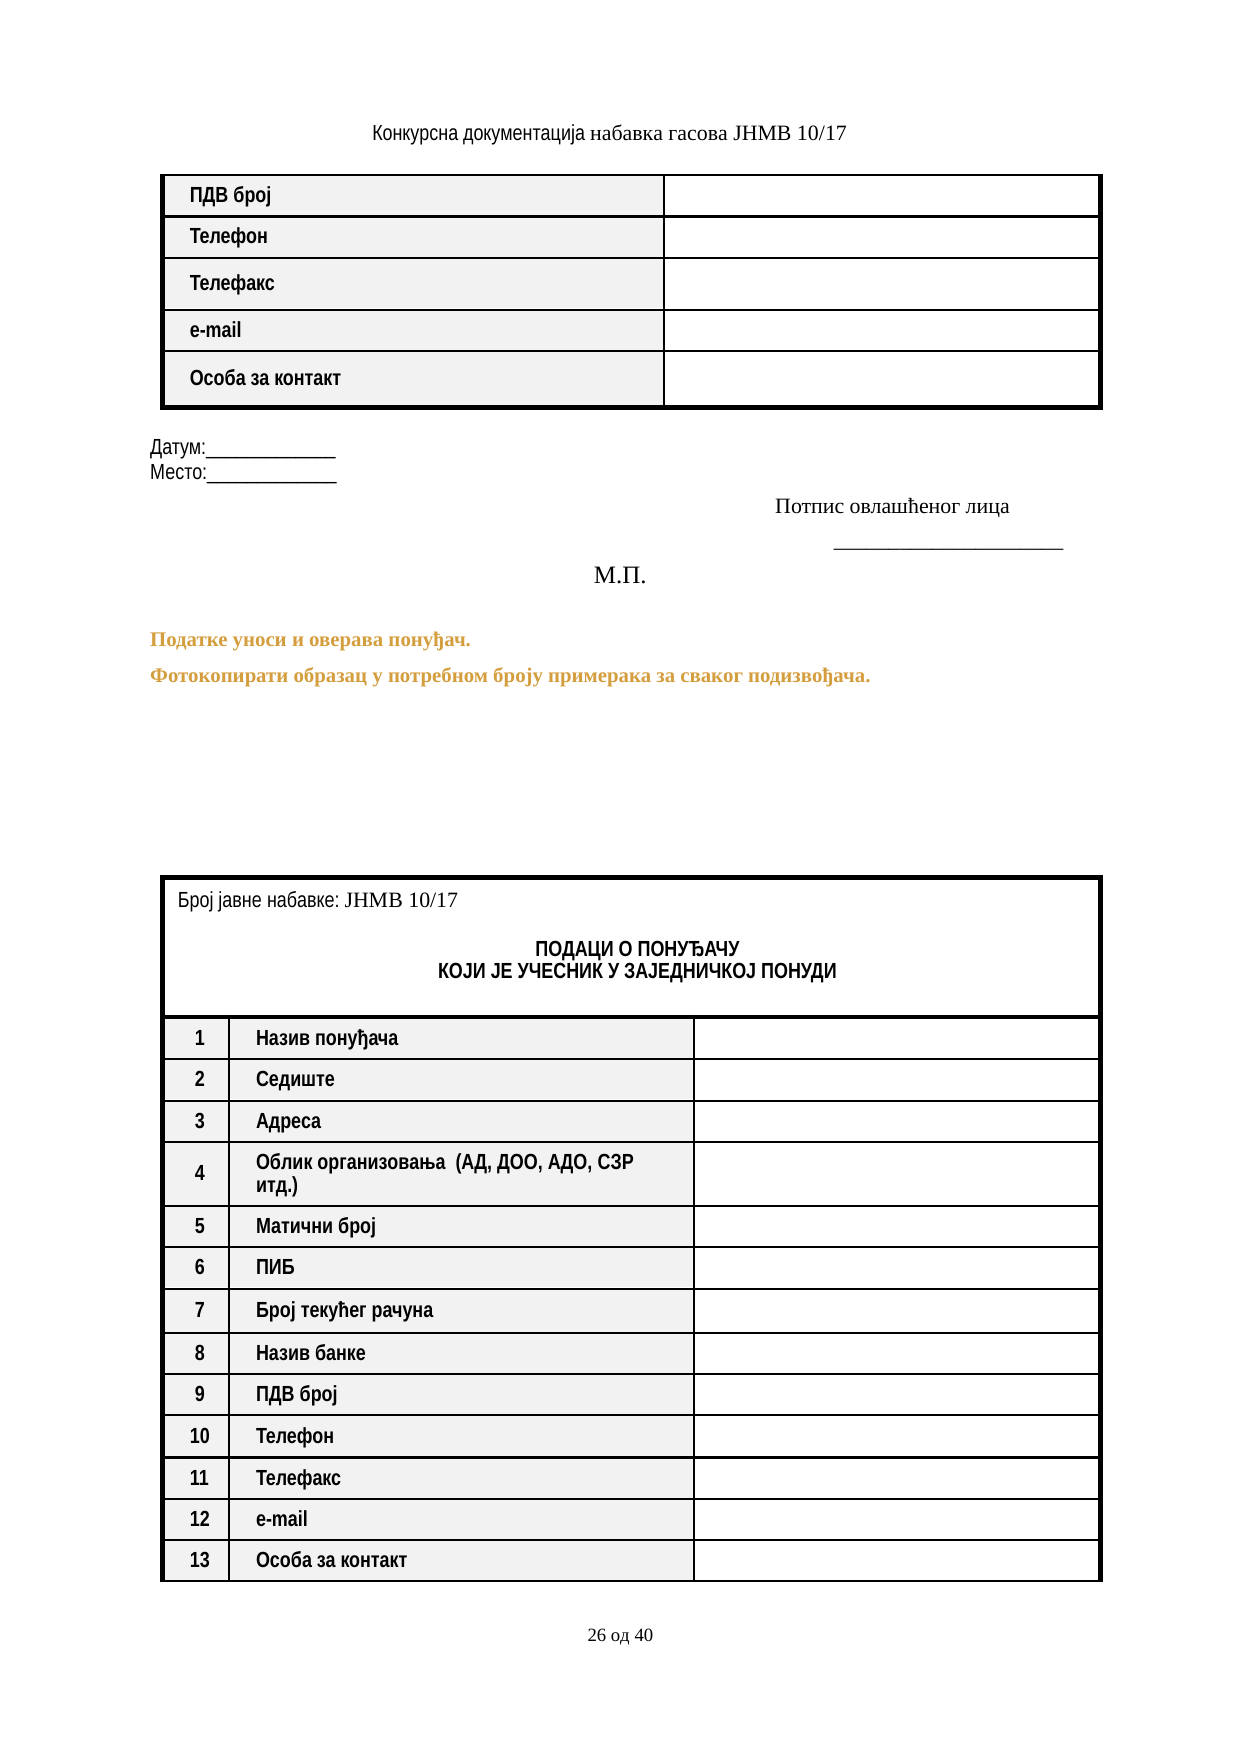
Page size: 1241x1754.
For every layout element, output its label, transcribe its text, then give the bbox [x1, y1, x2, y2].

table_cell [665, 352, 1098, 405]
table_cell [695, 1541, 1098, 1580]
table_cell [695, 1102, 1098, 1141]
table_cell Телефон [165, 218, 663, 257]
table_cell 2 [165, 1060, 228, 1099]
table_cell [695, 1500, 1098, 1539]
table_cell 13 [165, 1541, 228, 1580]
table_cell [665, 259, 1098, 308]
table_cell Број текућег рачуна [230, 1290, 693, 1332]
table_cell Назив банке [230, 1334, 693, 1373]
table_cell 11 [165, 1459, 228, 1498]
table_cell [695, 1143, 1098, 1205]
text Податке уноси и оверава понуђач. [150, 627, 1090, 651]
text _____________________ [150, 527, 1090, 552]
text Потпис овлашћеног лица [150, 493, 1090, 518]
table_cell [665, 176, 1098, 215]
table_cell [665, 311, 1098, 350]
table_cell [695, 1334, 1098, 1373]
table_cell [695, 1459, 1098, 1498]
text Датум:_____________ [150, 434, 1090, 459]
table_cell 5 [165, 1207, 228, 1246]
table_cell 6 [165, 1248, 228, 1287]
table_cell [695, 1019, 1098, 1058]
table_cell [695, 1060, 1098, 1099]
table_cell Матични број [230, 1207, 693, 1246]
table_cell Телефон [230, 1416, 693, 1456]
table_cell Особа за контакт [165, 352, 663, 405]
table_cell e-mail [165, 311, 663, 350]
table_cell Облик организовања (АД, ДОО, АДО, СЗР итд.) [230, 1143, 693, 1205]
text М.П. [150, 561, 1090, 589]
text Место:_____________ [150, 459, 1090, 484]
table_cell Седиште [230, 1060, 693, 1099]
table_cell 1 [165, 1019, 228, 1058]
table_cell [695, 1207, 1098, 1246]
table_cell Особа за контакт [230, 1541, 693, 1580]
text Фотокопирати образац у потребном броју примерака за сваког подизвођача. [150, 663, 1090, 687]
table_cell 8 [165, 1334, 228, 1373]
table_cell [695, 1416, 1098, 1456]
table_cell [695, 1248, 1098, 1287]
table_cell 4 [165, 1143, 228, 1205]
table_cell ПИБ [230, 1248, 693, 1287]
table_cell Адреса [230, 1102, 693, 1141]
table_cell [695, 1290, 1098, 1332]
table_cell Телефакс [165, 259, 663, 308]
table_cell e-mail [230, 1500, 693, 1539]
table_cell 7 [165, 1290, 228, 1332]
table_cell 10 [165, 1416, 228, 1456]
table_cell Назив понуђача [230, 1019, 693, 1058]
table_cell 12 [165, 1500, 228, 1539]
table_cell ПДВ број [230, 1375, 693, 1414]
table_cell 3 [165, 1102, 228, 1141]
table_cell [695, 1375, 1098, 1414]
table_cell Телефакс [230, 1459, 693, 1498]
table_cell [665, 218, 1098, 257]
table_header Број јавне набавке: ЈНМВ 10/17 ПОДАЦИ О ПОНУЂАЧУ КОЈИ ЈЕ УЧЕСНИК У ЗАЈЕДНИЧКОЈ ПОНУДИ [165, 880, 1098, 1014]
table_cell 9 [165, 1375, 228, 1414]
table_cell ПДВ број [165, 176, 663, 215]
